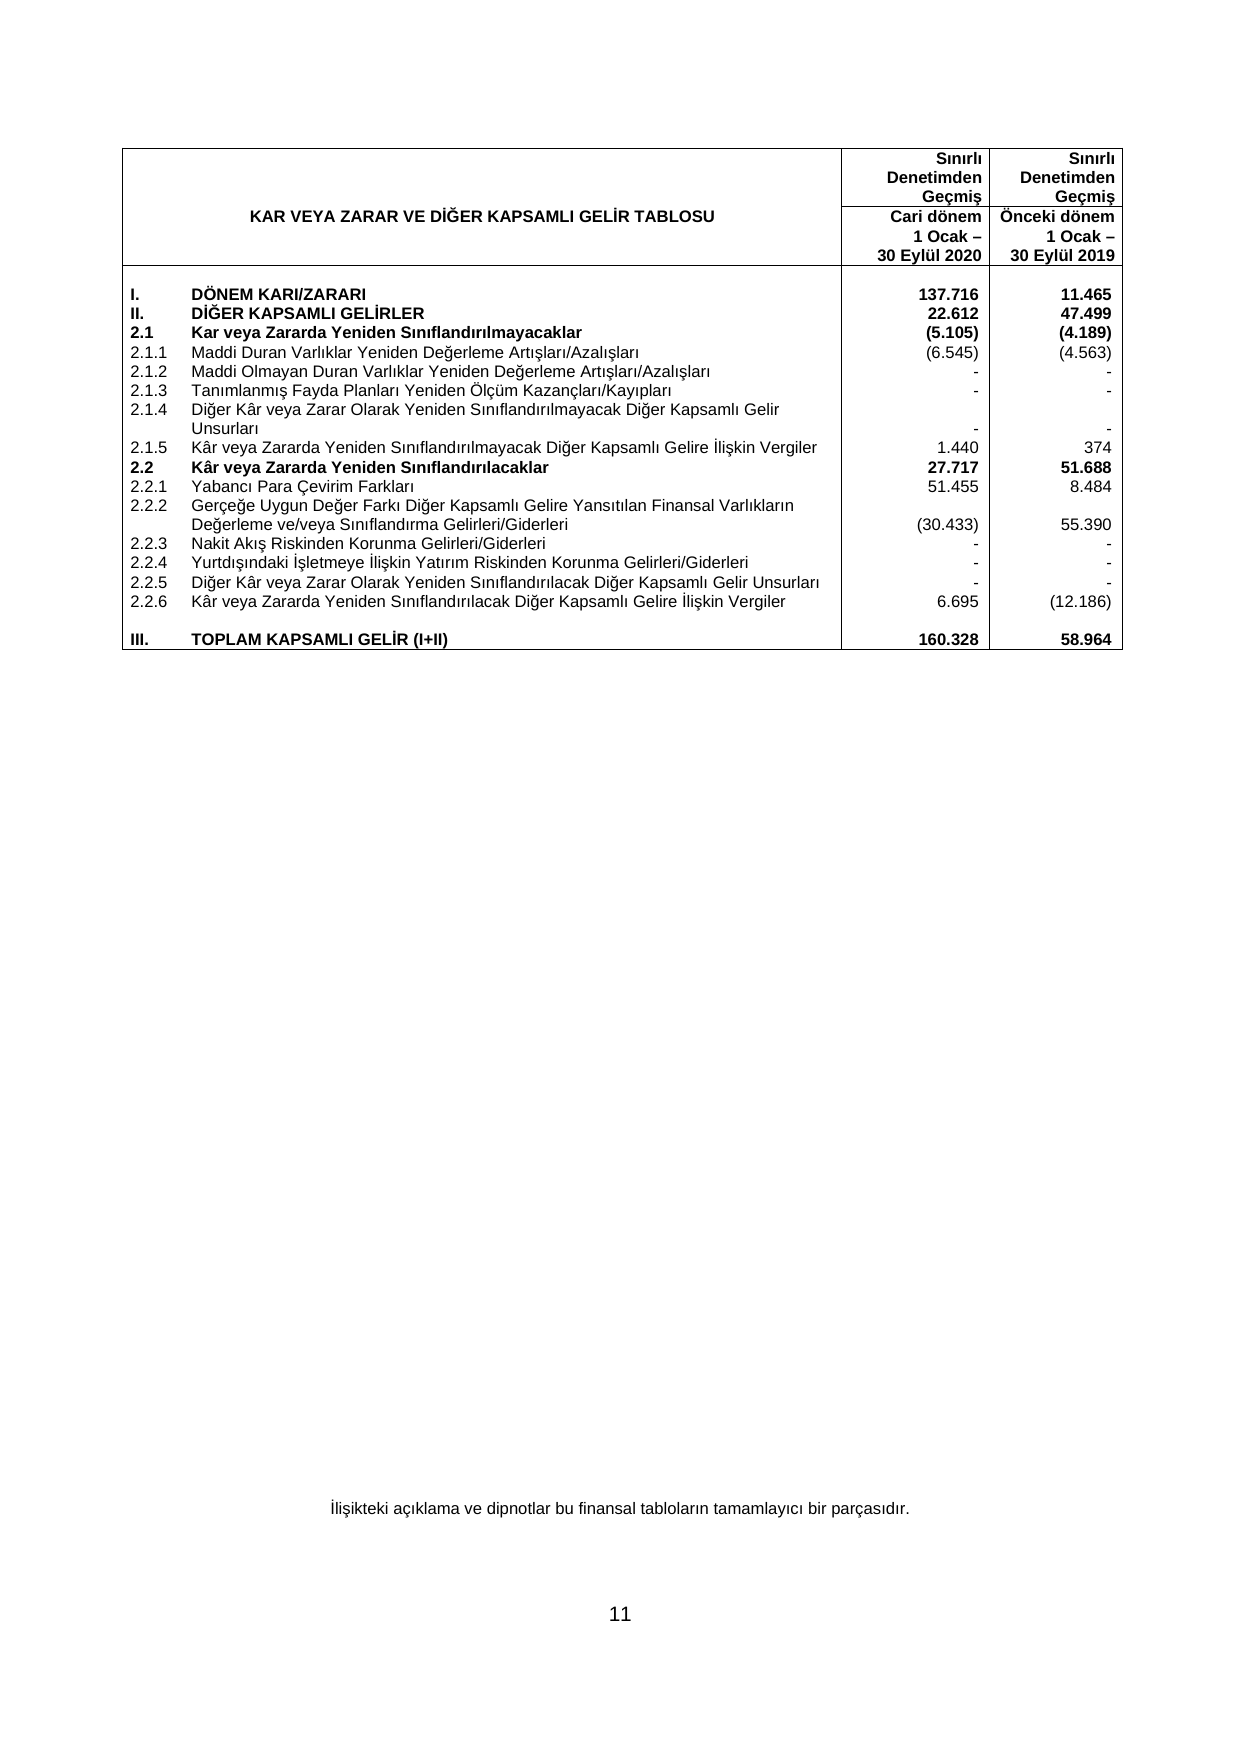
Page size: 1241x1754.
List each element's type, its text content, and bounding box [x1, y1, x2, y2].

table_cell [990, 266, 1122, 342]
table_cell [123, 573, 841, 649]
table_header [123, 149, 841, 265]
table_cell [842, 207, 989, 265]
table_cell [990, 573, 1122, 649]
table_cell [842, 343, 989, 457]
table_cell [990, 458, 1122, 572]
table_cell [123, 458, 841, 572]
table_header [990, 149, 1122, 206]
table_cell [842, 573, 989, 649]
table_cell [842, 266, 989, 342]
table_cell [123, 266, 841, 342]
text İlişikteki açıklama ve dipnotlar bu finansal tabloların tamamlayıcı bir parçasıdır. [148, 1498, 1092, 1518]
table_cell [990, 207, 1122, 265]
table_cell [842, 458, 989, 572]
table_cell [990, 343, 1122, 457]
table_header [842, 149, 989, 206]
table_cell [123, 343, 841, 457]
